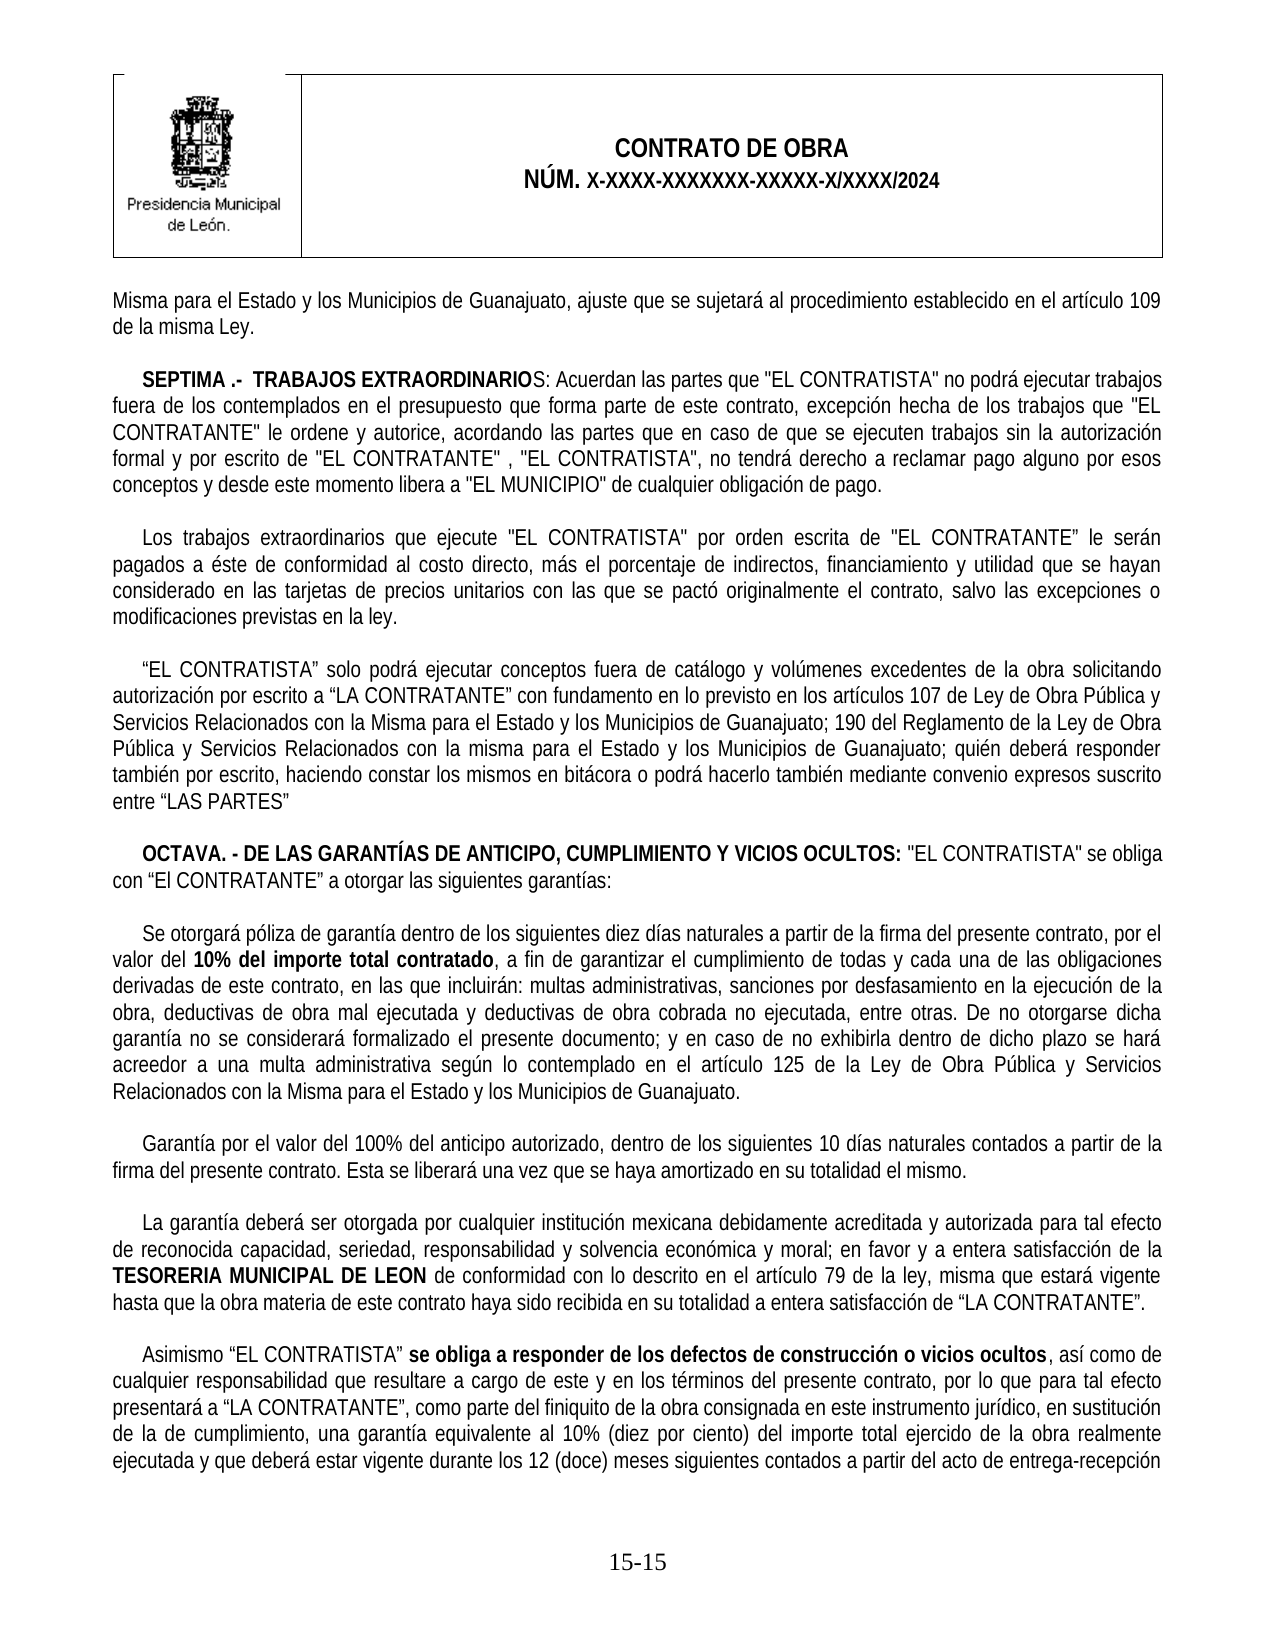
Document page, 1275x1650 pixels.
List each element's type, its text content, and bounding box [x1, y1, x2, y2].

picture [124, 74, 286, 255]
text “EL CONTRATISTA” solo podrá ejecutar conceptos fuera de catálogo y volúmenes excedentes de la obra solicitando autorización por escrito a “LA CONTRATANTE” con fundamento en lo previsto en los artículos 107 de Ley de Obra Pública y Servicios Relacionados con la Misma para el Estado y los Municipios de Guanajuato; 190 del Reglamento de la Ley de Obra Pública y Servicios Relacionados con la misma para el Estado y los Municipios de Guanajuato; quién deberá responder también por escrito, haciendo constar los mismos en bitácora o podrá hacerlo también mediante convenio expresos suscrito entre “LAS PARTES” [112, 656, 1162, 814]
text Garantía por el valor del 100% del anticipo autorizado, dentro de los siguientes 10 días naturales contados a partir de la firma del presente contrato. Esta se liberará una vez que se haya amortizado en su totalidad el mismo. [112, 1130, 1162, 1183]
text Los trabajos extraordinarios que ejecute "EL CONTRATISTA" por orden escrita de "EL CONTRATANTE” le serán pagados a éste de conformidad al costo directo, más el porcentaje de indirectos, financiamiento y utilidad que se hayan considerado en las tarjetas de precios unitarios con las que se pactó originalmente el contrato, salvo las excepciones o modificaciones previstas en la ley. [112, 524, 1162, 629]
text OCTAVA. - DE LAS GARANTÍAS DE ANTICIPO, CUMPLIMIENTO Y VICIOS OCULTOS: "EL CONTRATISTA" se obliga con “El CONTRATANTE” a otorgar las siguientes garantías: [112, 840, 1162, 893]
text SEPTIMA .- TRABAJOS EXTRAORDINARIOS: Acuerdan las partes que "EL CONTRATISTA" no podrá ejecutar trabajos fuera de los contemplados en el presupuesto que forma parte de este contrato, excepción hecha de los trabajos que "EL CONTRATANTE" le ordene y autorice, acordando las partes que en caso de que se ejecuten trabajos sin la autorización formal y por escrito de "EL CONTRATANTE" , "EL CONTRATISTA", no tendrá derecho a reclamar pago alguno por esos conceptos y desde este momento libera a "EL MUNICIPIO" de cualquier obligación de pago. [112, 366, 1162, 498]
text La garantía deberá ser otorgada por cualquier institución mexicana debidamente acreditada y autorizada para tal efecto de reconocida capacidad, seriedad, responsabilidad y solvencia económica y moral; en favor y a entera satisfacción de la TESORERIA MUNICIPAL DE LEON de conformidad con lo descrito en el artículo 79 de la ley, misma que estará vigente hasta que la obra materia de este contrato haya sido recibida en su totalidad a entera satisfacción de “LA CONTRATANTE”. [112, 1209, 1162, 1315]
text Se otorgará póliza de garantía dentro de los siguientes diez días naturales a partir de la firma del presente contrato, por el valor del 10% del importe total contratado, a fin de garantizar el cumplimiento de todas y cada una de las obligaciones derivadas de este contrato, en las que incluirán: multas administrativas, sanciones por desfasamiento en la ejecución de la obra, deductivas de obra mal ejecutada y deductivas de obra cobrada no ejecutada, entre otras. De no otorgarse dicha garantía no se considerará formalizado el presente documento; y en caso de no exhibirla dentro de dicho plazo se hará acreedor a una multa administrativa según lo contemplado en el artículo 125 de la Ley de Obra Pública y Servicios Relacionados con la Misma para el Estado y los Municipios de Guanajuato. [112, 919, 1162, 1104]
